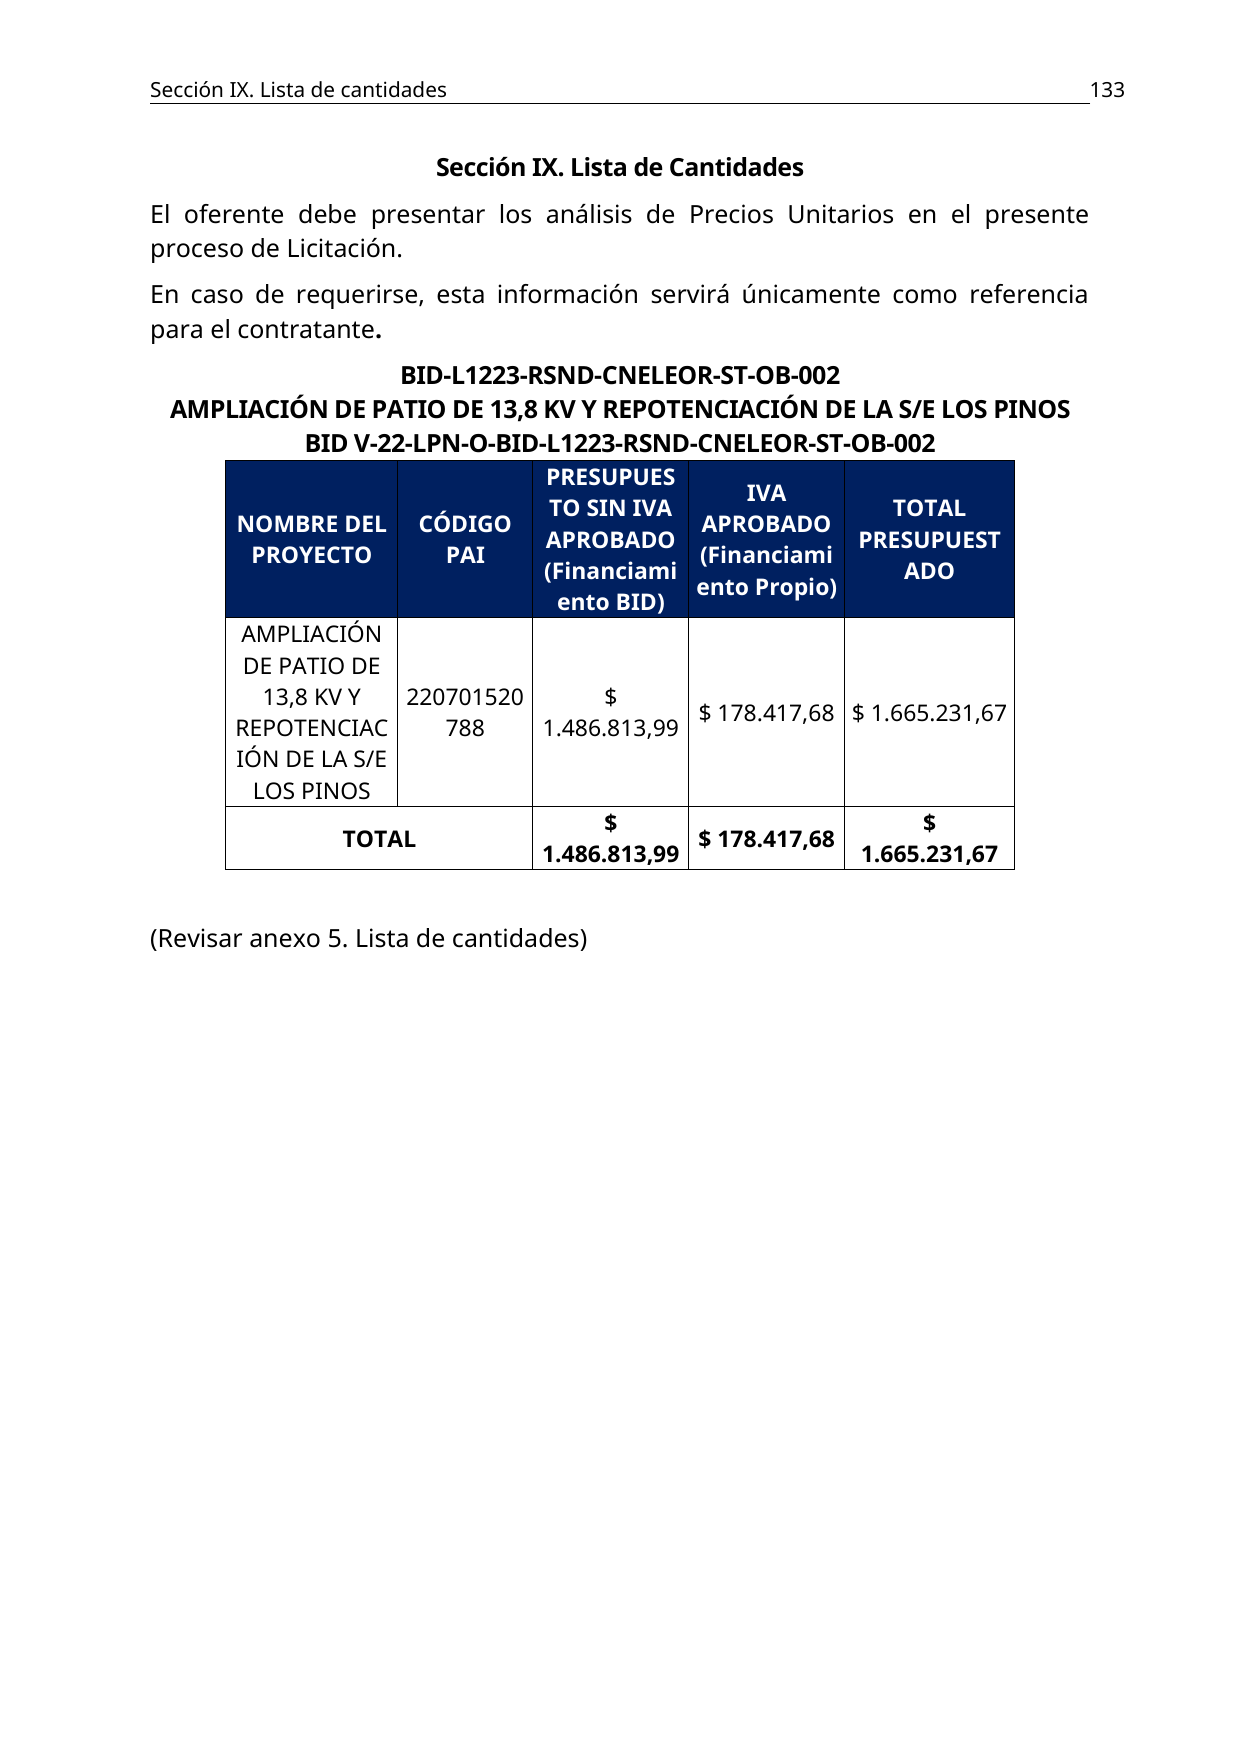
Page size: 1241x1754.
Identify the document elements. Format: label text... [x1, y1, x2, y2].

text BID-L1223-RSND-CNELEOR-ST-OB-002 [150, 358, 1090, 392]
table_cell AMPLIACIÓN DE PATIO DE 13,8 KV Y REPOTENCIACIÓN DE LA S/E LOS PINOS [226, 618, 397, 806]
table_header PRESUPUESTO SIN IVA APROBADO (Financiamiento BID) [533, 461, 688, 617]
table_cell $ 1.665.231,67 [845, 807, 1014, 869]
table_cell $ 1.486.813,99 [533, 618, 688, 806]
table_header IVA APROBADO (Financiamiento Propio) [689, 461, 844, 617]
text AMPLIACIÓN DE PATIO DE 13,8 KV Y REPOTENCIACIÓN DE LA S/E LOS PINOS [150, 392, 1090, 426]
table_cell TOTAL [226, 807, 532, 869]
table_cell $ 178.417,68 [689, 618, 844, 806]
text BID V-22-LPN-O-BID-L1223-RSND-CNELEOR-ST-OB-002 [150, 426, 1090, 460]
table_header NOMBRE DEL PROYECTO [226, 461, 397, 617]
table_cell $ 178.417,68 [689, 807, 844, 869]
text El oferente debe presentar los análisis de Precios Unitarios en el presente proceso de Licitación. [150, 197, 1090, 265]
table_header TOTAL PRESUPUESTADO [845, 461, 1014, 617]
table_header CÓDIGO PAI [398, 461, 532, 617]
table_cell 220701520788 [398, 618, 532, 806]
text (Revisar anexo 5. Lista de cantidades) [150, 921, 1090, 955]
subtitle Sección IX. Lista de Cantidades [150, 150, 1090, 184]
text En caso de requerirse, esta información servirá únicamente como referencia para el contratante. [150, 277, 1090, 345]
table_cell $ 1.486.813,99 [533, 807, 688, 869]
table_cell $ 1.665.231,67 [845, 618, 1014, 806]
